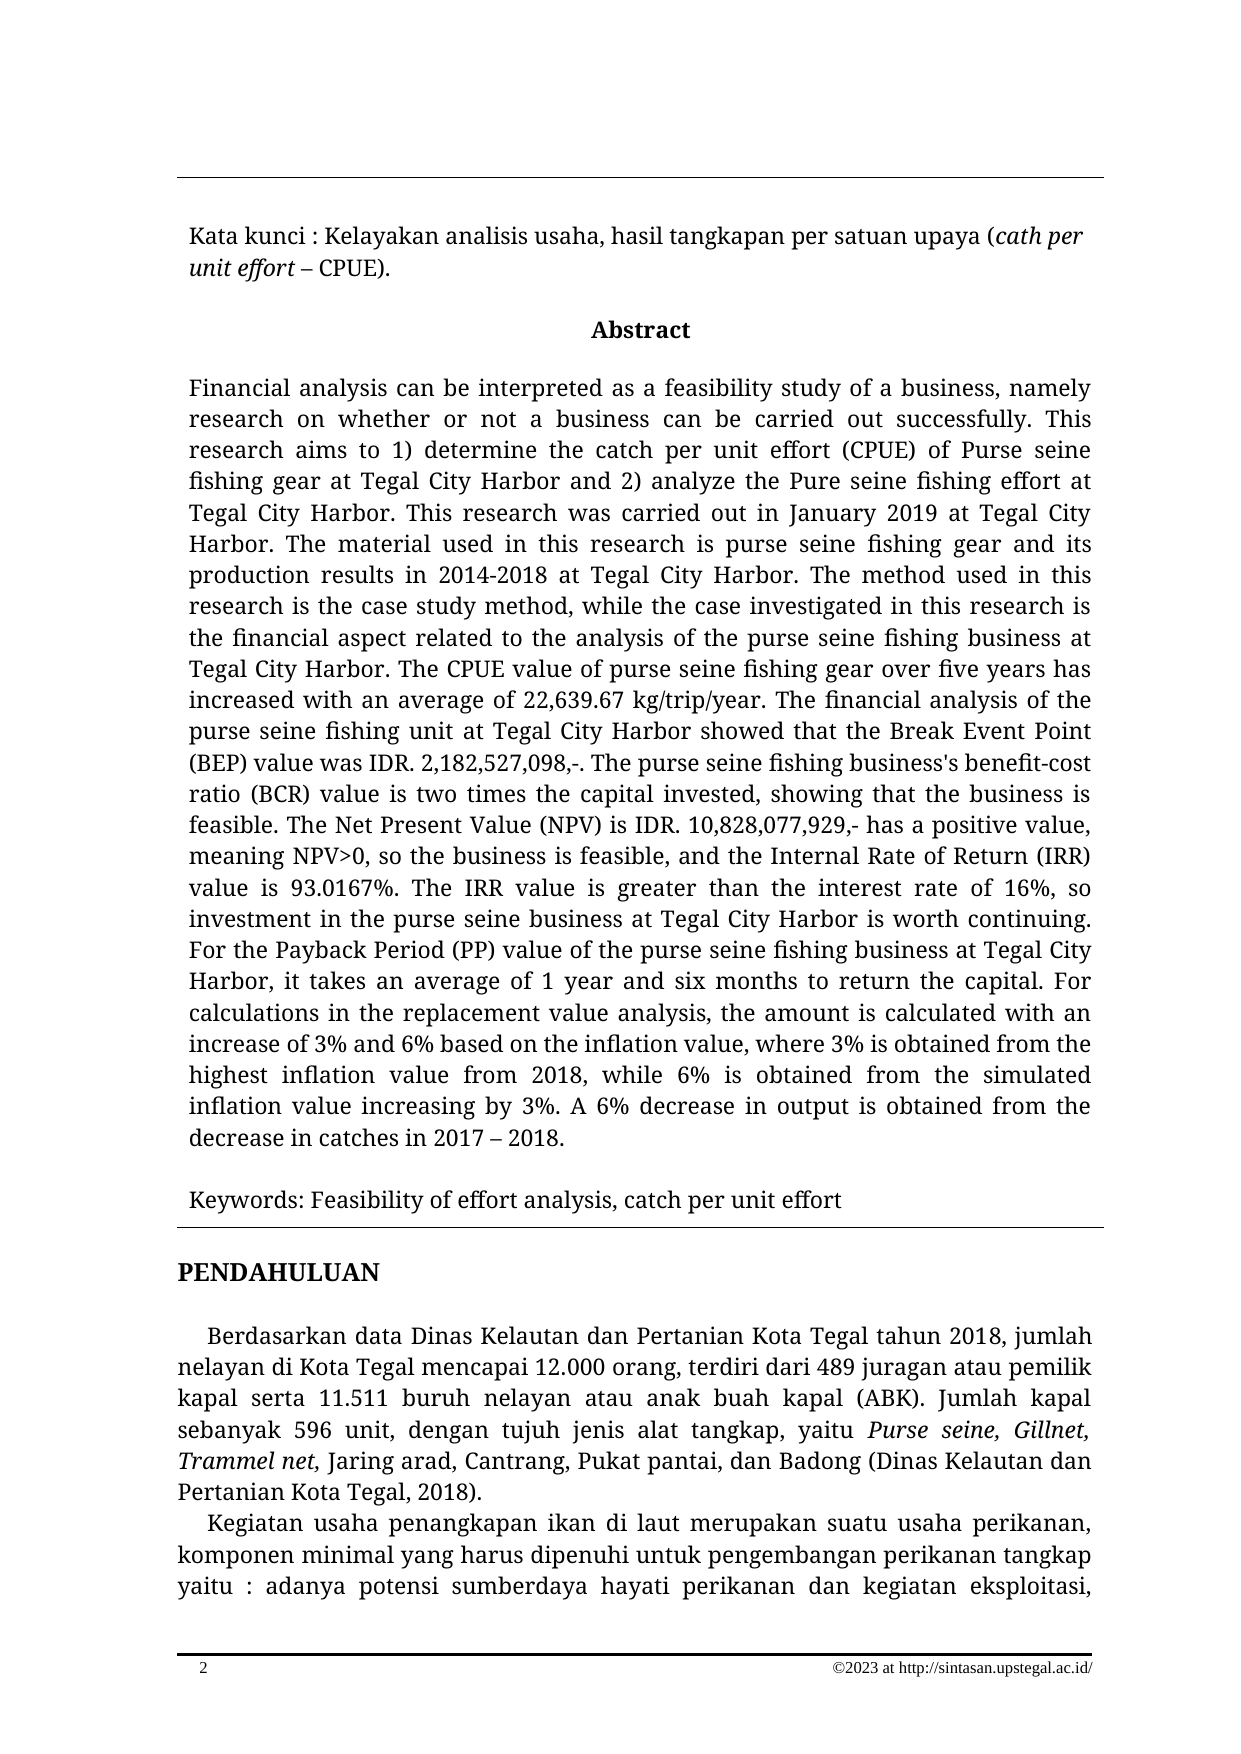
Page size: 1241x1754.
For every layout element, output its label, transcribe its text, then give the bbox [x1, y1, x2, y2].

text Berdasarkan data Dinas Kelautan dan Pertanian Kota Tegal tahun 2018, jumlah nelayan di Kota Tegal mencapai 12.000 orang, terdiri dari 489 juragan atau pemilik kapal serta 11.511 buruh nelayan atau anak buah kapal (ABK). Jumlah kapal sebanyak 596 unit, dengan tujuh jenis alat tangkap, yaitu Purse seine, Gillnet, Trammel net, Jaring arad, Cantrang, Pukat pantai, dan Badong (Dinas Kelautan dan Pertanian Kota Tegal, 2018). [177, 1320, 1092, 1507]
subtitle PENDAHULUAN [177, 1254, 1092, 1288]
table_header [177, 178, 1104, 1227]
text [177, 1507, 1092, 1601]
